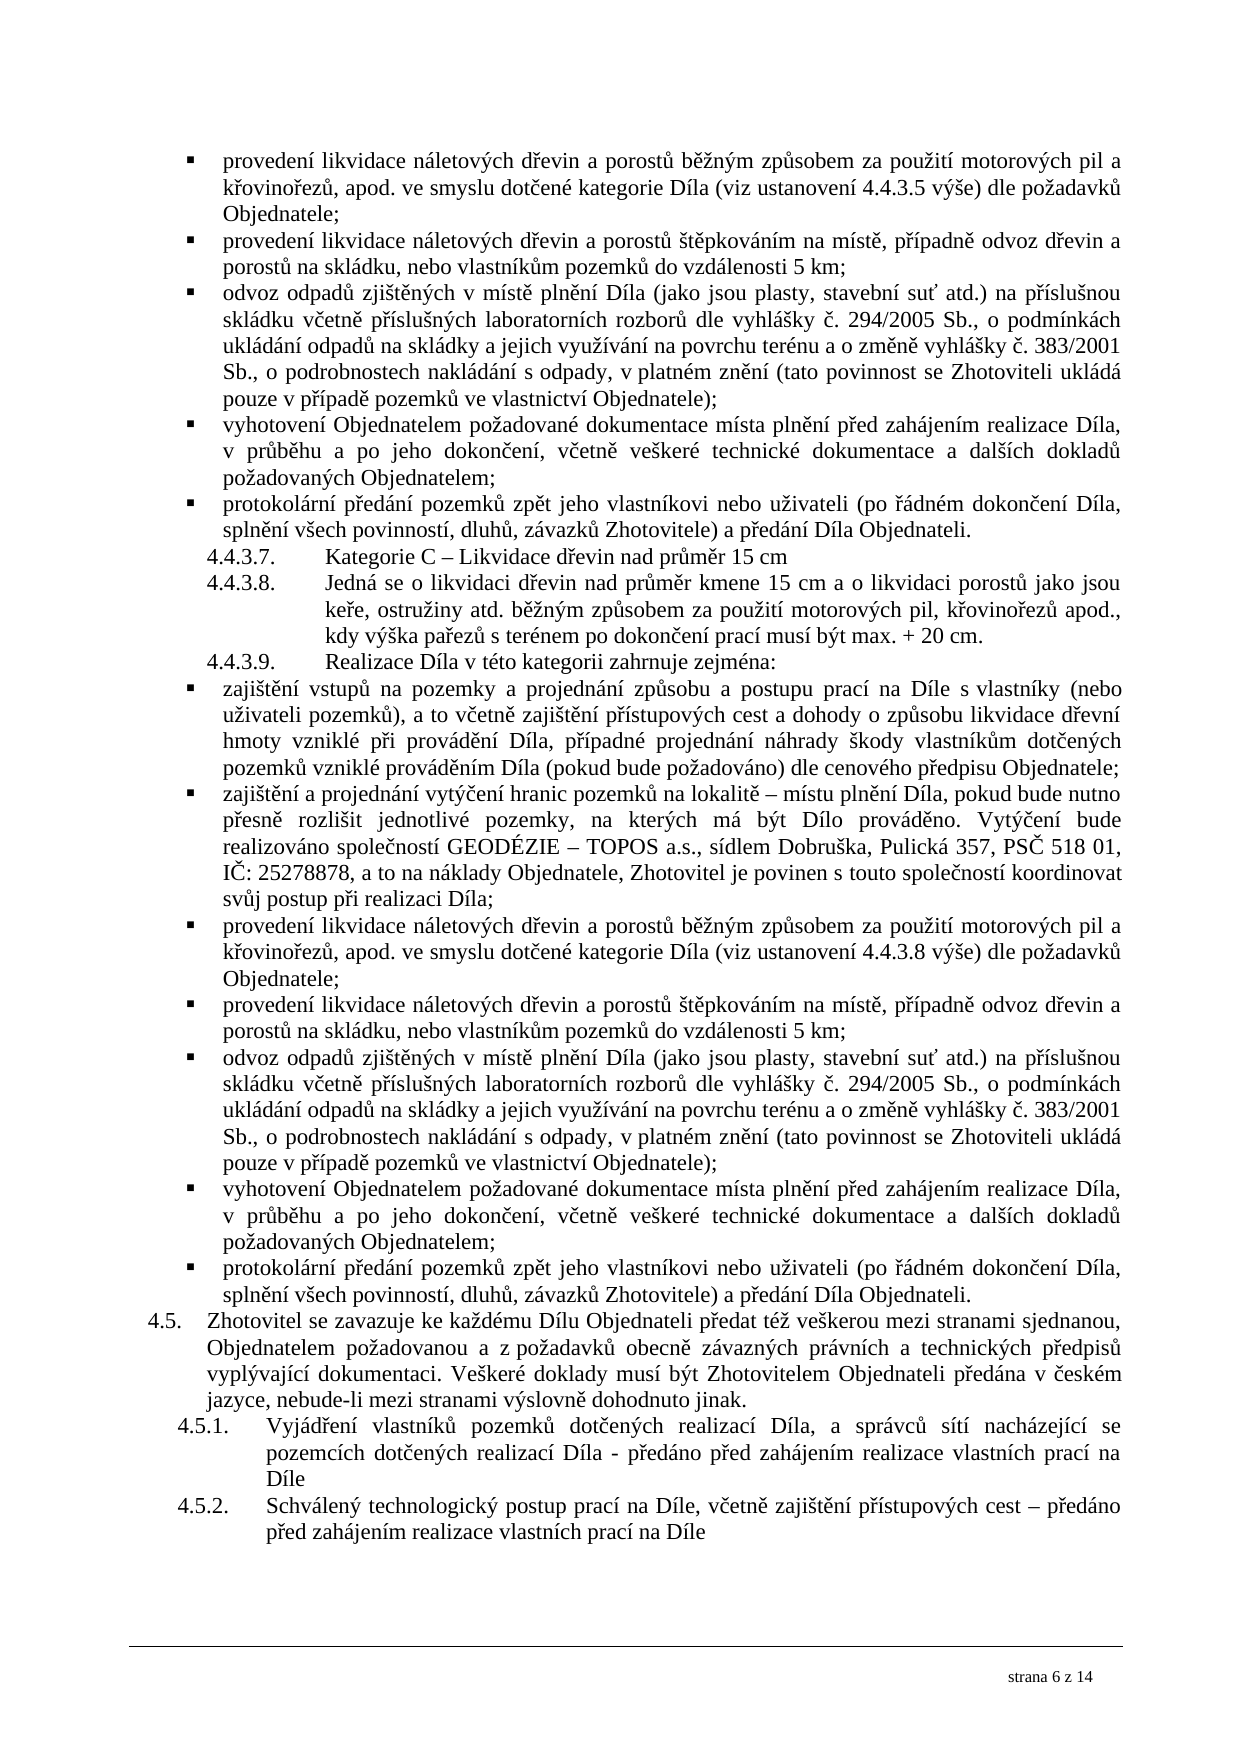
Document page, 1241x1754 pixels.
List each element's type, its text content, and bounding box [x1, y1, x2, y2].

list zajištění a projednání vytýčení hranic pozemků na lokalitě – místu plnění Díla, pokud bude nutno přesně rozlišit jednotlivé pozemky, na kterých má být Dílo prováděno. Vytýčení bude realizováno společností GEODÉZIE – TOPOS a.s., sídlem Dobruška, Pulická 357, PSČ 518 01, IČ: 25278878, a to na náklady Objednatele, Zhotovitel je povinen s touto společností koordinovat svůj postup při realizaci Díla; [185, 780, 1122, 912]
list odvoz odpadů zjištěných v místě plnění Díla (jako jsou plasty, stavební suť atd.) na příslušnou skládku včetně příslušných laboratorních rozborů dle vyhlášky č. 294/2005 Sb., o podmínkách ukládání odpadů na skládky a jejich využívání na povrchu terénu a o změně vyhlášky č. 383/2001 Sb., o podrobnostech nakládání s odpady, v platném znění (tato povinnost se Zhotoviteli ukládá pouze v případě pozemků ve vlastnictví Objednatele); [185, 1044, 1122, 1175]
text Schválený technologický postup prací na Díle, včetně zajištění přístupových cest – předáno před zahájením realizace vlastních prací na Díle [177, 1492, 1122, 1544]
text Kategorie C – Likvidace dřevin nad průměr 15 cm [207, 543, 1122, 569]
list provedení likvidace náletových dřevin a porostů běžným způsobem za použití motorových pil a křovinořezů, apod. ve smyslu dotčené kategorie Díla (viz ustanovení 4.4.3.5 výše) dle požadavků Objednatele; [185, 148, 1122, 227]
text Zhotovitel se zavazuje ke každému Dílu Objednateli předat též veškerou mezi stranami sjednanou, Objednatelem požadovanou a z požadavků obecně závazných právních a technických předpisů vyplývající dokumentaci. Veškeré doklady musí být Zhotovitelem Objednateli předána v českém jazyce, nebude-li mezi stranami výslovně dohodnuto jinak. [148, 1307, 1122, 1413]
list vyhotovení Objednatelem požadované dokumentace místa plnění před zahájením realizace Díla, v průběhu a po jeho dokončení, včetně veškeré technické dokumentace a dalších dokladů požadovaných Objednatelem; [185, 1175, 1122, 1254]
list protokolární předání pozemků zpět jeho vlastníkovi nebo uživateli (po řádném dokončení Díla, splnění všech povinností, dluhů, závazků Zhotovitele) a předání Díla Objednateli. [185, 1254, 1122, 1307]
list odvoz odpadů zjištěných v místě plnění Díla (jako jsou plasty, stavební suť atd.) na příslušnou skládku včetně příslušných laboratorních rozborů dle vyhlášky č. 294/2005 Sb., o podmínkách ukládání odpadů na skládky a jejich využívání na povrchu terénu a o změně vyhlášky č. 383/2001 Sb., o podrobnostech nakládání s odpady, v platném znění (tato povinnost se Zhotoviteli ukládá pouze v případě pozemků ve vlastnictví Objednatele); [185, 279, 1122, 411]
list provedení likvidace náletových dřevin a porostů štěpkováním na místě, případně odvoz dřevin a porostů na skládku, nebo vlastníkům pozemků do vzdálenosti 5 km; [185, 227, 1122, 279]
list provedení likvidace náletových dřevin a porostů štěpkováním na místě, případně odvoz dřevin a porostů na skládku, nebo vlastníkům pozemků do vzdálenosti 5 km; [185, 991, 1122, 1044]
text Jedná se o likvidaci dřevin nad průměr kmene 15 cm a o likvidaci porostů jako jsou keře, ostružiny atd. běžným způsobem za použití motorových pil, křovinořezů apod., kdy výška pařezů s terénem po dokončení prací musí být max. + 20 cm. [207, 569, 1122, 648]
text Vyjádření vlastníků pozemků dotčených realizací Díla, a správců sítí nacházející se pozemcích dotčených realizací Díla - předáno před zahájením realizace vlastních prací na Díle [177, 1413, 1122, 1492]
list zajištění vstupů na pozemky a projednání způsobu a postupu prací na Díle s vlastníky (nebo uživateli pozemků), a to včetně zajištění přístupových cest a dohody o způsobu likvidace dřevní hmoty vzniklé při provádění Díla, případné projednání náhrady škody vlastníkům dotčených pozemků vzniklé prováděním Díla (pokud bude požadováno) dle cenového předpisu Objednatele; [185, 675, 1122, 780]
text Realizace Díla v této kategorii zahrnuje zejména: [207, 648, 1122, 675]
list protokolární předání pozemků zpět jeho vlastníkovi nebo uživateli (po řádném dokončení Díla, splnění všech povinností, dluhů, závazků Zhotovitele) a předání Díla Objednateli. [185, 490, 1122, 543]
list provedení likvidace náletových dřevin a porostů běžným způsobem za použití motorových pil a křovinořezů, apod. ve smyslu dotčené kategorie Díla (viz ustanovení 4.4.3.8 výše) dle požadavků Objednatele; [185, 912, 1122, 991]
list vyhotovení Objednatelem požadované dokumentace místa plnění před zahájením realizace Díla, v průběhu a po jeho dokončení, včetně veškeré technické dokumentace a dalších dokladů požadovaných Objednatelem; [185, 411, 1122, 490]
